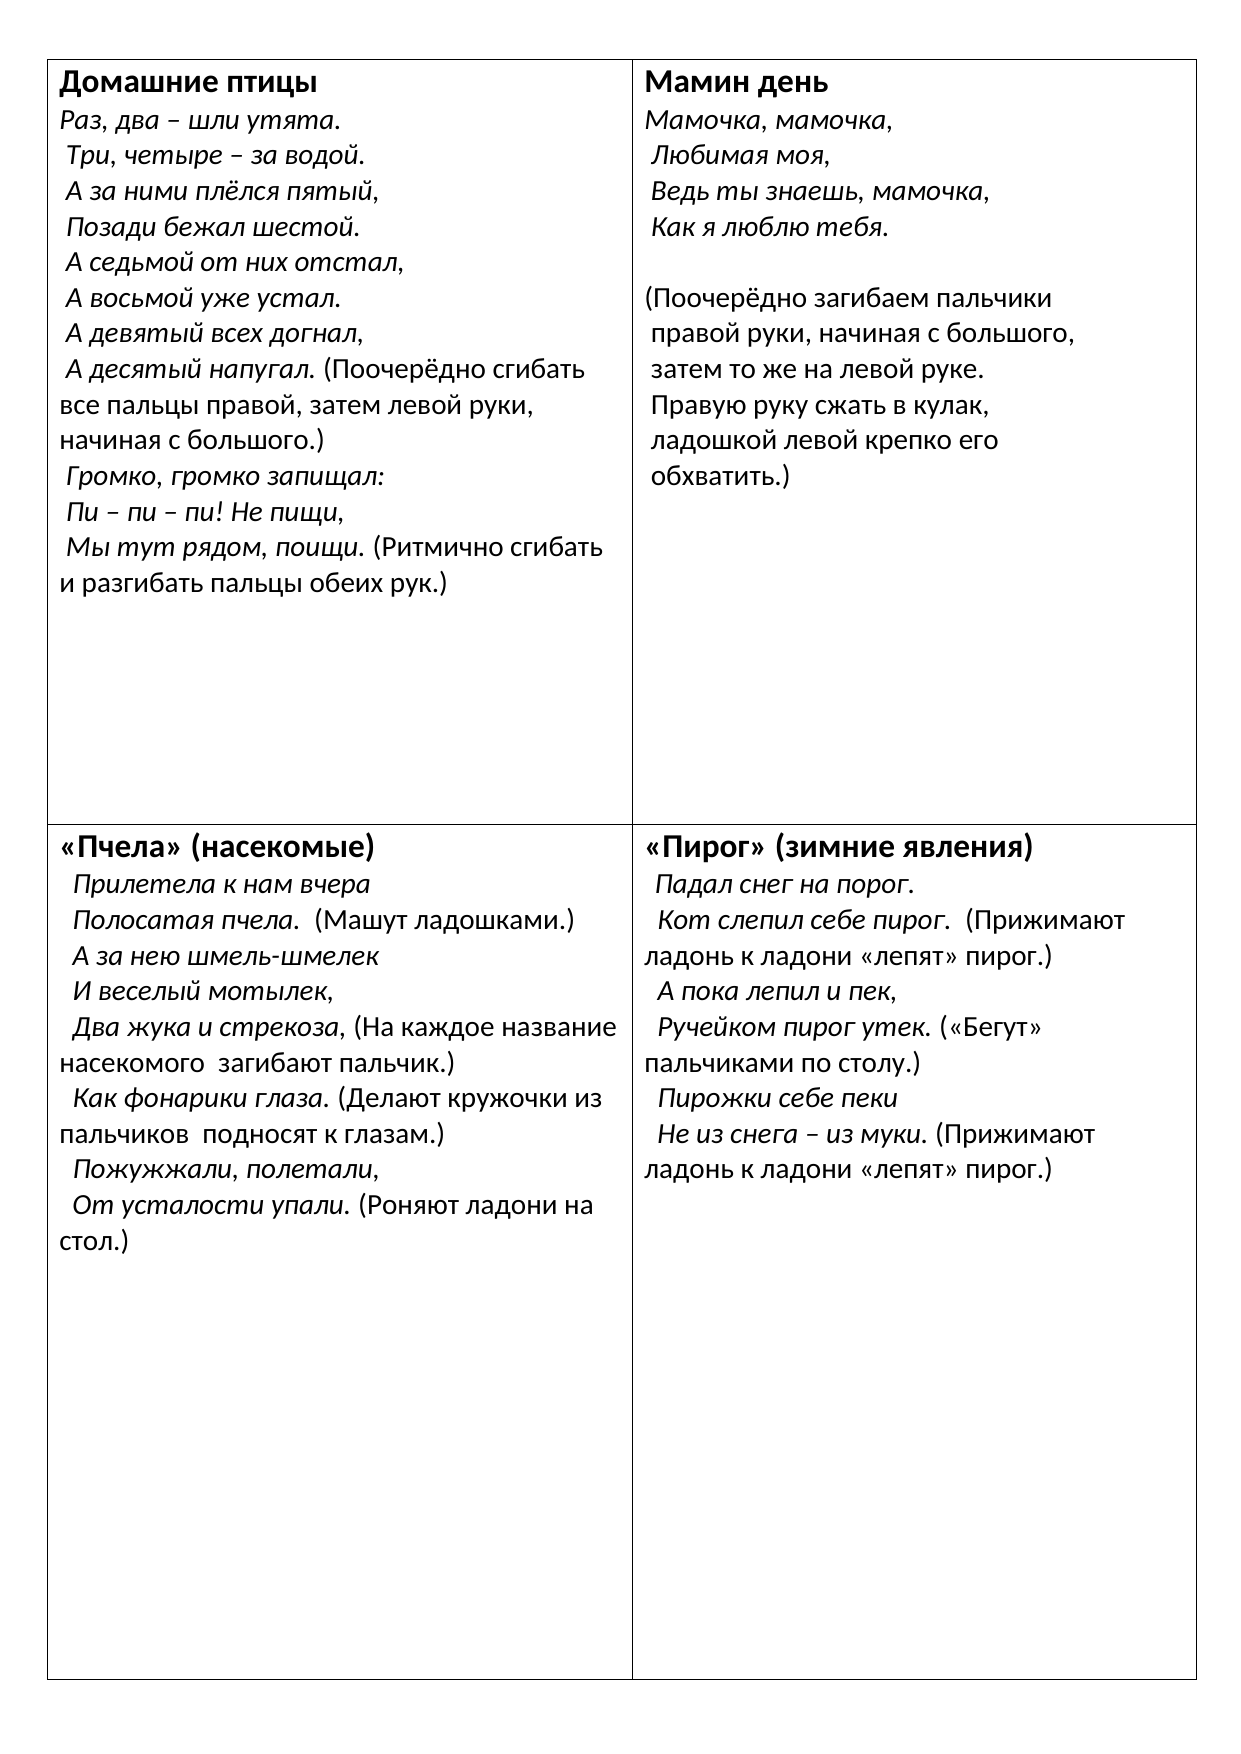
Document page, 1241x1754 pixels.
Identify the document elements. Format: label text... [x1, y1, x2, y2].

table_cell «Пирог» (зимние явления) Падал снег на порог. Кот слепил себе пирог. (Прижимают ладонь к ладони «лепят» пирог.) А пока лепил и пек, Ручейком пирог утек. («Бегут» пальчиками по столу.) Пирожки себе пеки Не из снега – из муки. (Прижимают ладонь к ладони «лепят» пирог.) [633, 825, 1196, 1678]
table_cell «Пчела» (насекомые) Прилетела к нам вчера Полосатая пчела. (Машут ладошками.) А за нею шмель-шмелек И веселый мотылек, Два жука и стрекоза, (На каждое название насекомого загибают пальчик.) Как фонарики глаза. (Делают кружочки из пальчиков подносят к глазам.) Пожужжали, полетали, От усталости упали. (Роняют ладони на стол.) [48, 825, 632, 1678]
table_cell Домашние птицы Раз, два – шли утята. Три, четыре – за водой. А за ними плёлся пятый, Позади бежал шестой. А седьмой от них отстал, А восьмой уже устал. А девятый всех догнал, А десятый напугал. (Поочерёдно сгибать все пальцы правой, затем левой руки, начиная с большого.) Громко, громко запищал: Пи – пи – пи! Не пищи, Мы тут рядом, поищи. (Ритмично сгибать и разгибать пальцы обеих рук.) [48, 60, 632, 824]
table_cell Мамин день Мамочка, мамочка, Любимая моя, Ведь ты знаешь, мамочка, Как я люблю тебя. (Поочерёдно загибаем пальчики правой руки, начиная с большого, затем то же на левой руке. Правую руку сжать в кулак, ладошкой левой крепко его обхватить.) [633, 60, 1196, 824]
